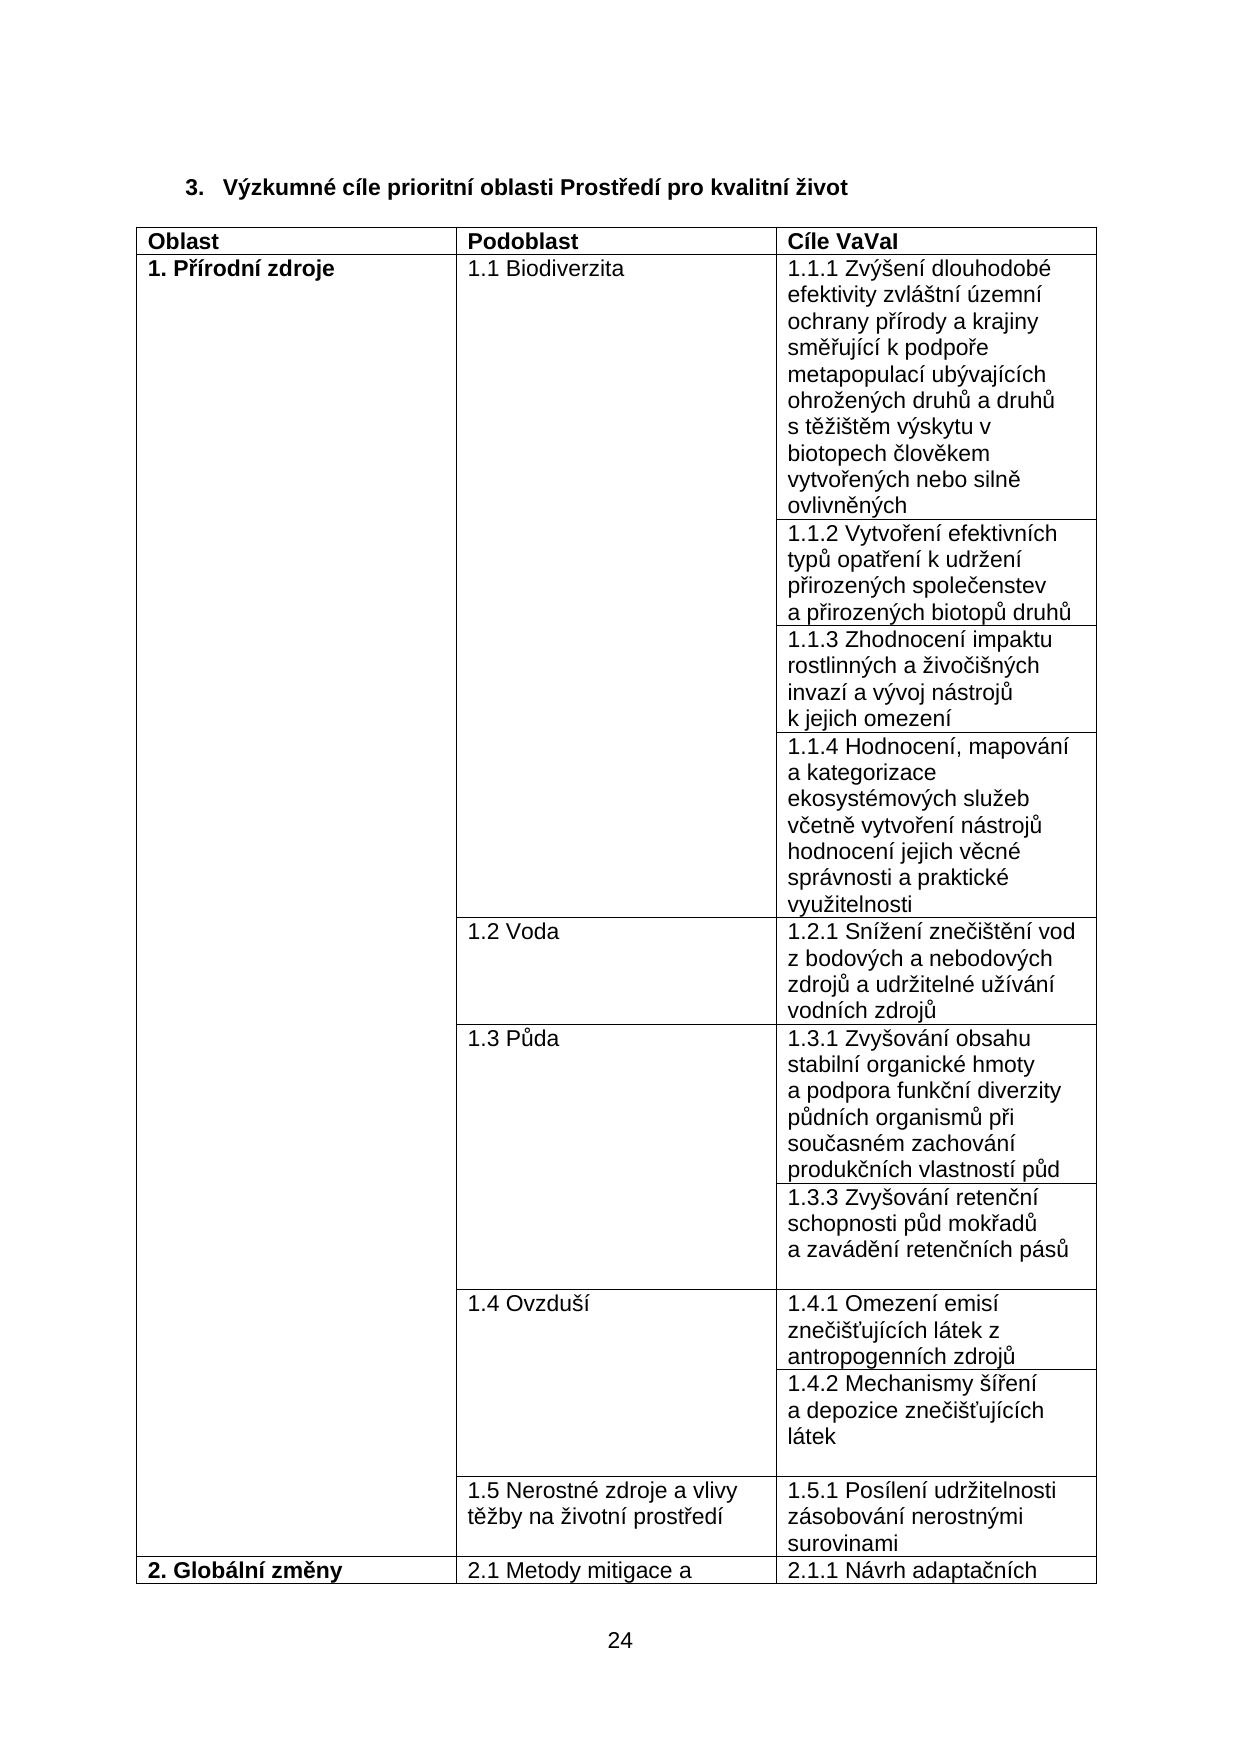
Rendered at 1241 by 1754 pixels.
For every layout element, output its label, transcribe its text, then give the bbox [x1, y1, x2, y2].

table_cell 1. Přírodní zdroje [137, 255, 456, 1556]
table_cell 1.3.1 Zvyšování obsahu stabilní organické hmoty a podpora funkční diverzity půdních organismů při současném zachování produkčních vlastností půd [777, 1025, 1096, 1183]
table_cell 1.1.1 Zvýšení dlouhodobé efektivity zvláštní územní ochrany přírody a krajiny směřující k podpoře metapopulací ubývajících ohrožených druhů a druhů s těžištěm výskytu v biotopech člověkem vytvořených nebo silně ovlivněných [777, 255, 1096, 519]
table_cell 1.4.1 Omezení emisí znečišťujících látek z antropogenních zdrojů [777, 1290, 1096, 1369]
table_cell 1.2 Voda [457, 918, 776, 1023]
table_cell 1.3 Půda [457, 1025, 776, 1289]
table_cell 1.1.4 Hodnocení, mapování a kategorizace ekosystémových služeb včetně vytvoření nástrojů hodnocení jejich věcné správnosti a praktické využitelnosti [777, 733, 1096, 917]
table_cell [457, 1557, 776, 1583]
table_cell 1.1.3 Zhodnocení impaktu rostlinných a živočišných invazí a vývoj nástrojů k jejich omezení [777, 626, 1096, 732]
list Výzkumné cíle prioritní oblasti Prostředí pro kvalitní život [185, 174, 1093, 200]
table_cell 1.2.1 Snížení znečištění vod z bodových a nebodových zdrojů a udržitelné užívání vodních zdrojů [777, 918, 1096, 1023]
table_cell 1.5 Nerostné zdroje a vlivy těžby na životní prostředí [457, 1477, 776, 1556]
table_cell 1.3.3 Zvyšování retenční schopnosti půd mokřadů a zavádění retenčních pásů [777, 1184, 1096, 1289]
table_header Podoblast [457, 228, 776, 254]
table_cell 1.1 Biodiverzita [457, 255, 776, 917]
table_cell 1.4.2 Mechanismy šíření a depozice znečišťujících látek [777, 1370, 1096, 1476]
table_header Oblast [137, 228, 456, 254]
table_cell 2. Globální změny [137, 1557, 456, 1583]
table_cell 1.5.1 Posílení udržitelnosti zásobování nerostnými surovinami [777, 1477, 1096, 1556]
table_header Cíle VaVaI [777, 228, 1096, 254]
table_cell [777, 1557, 1096, 1583]
table_cell 1.1.2 Vytvoření efektivních typů opatření k udržení přirozených společenstev a přirozených biotopů druhů [777, 520, 1096, 625]
table_cell 1.4 Ovzduší [457, 1290, 776, 1476]
